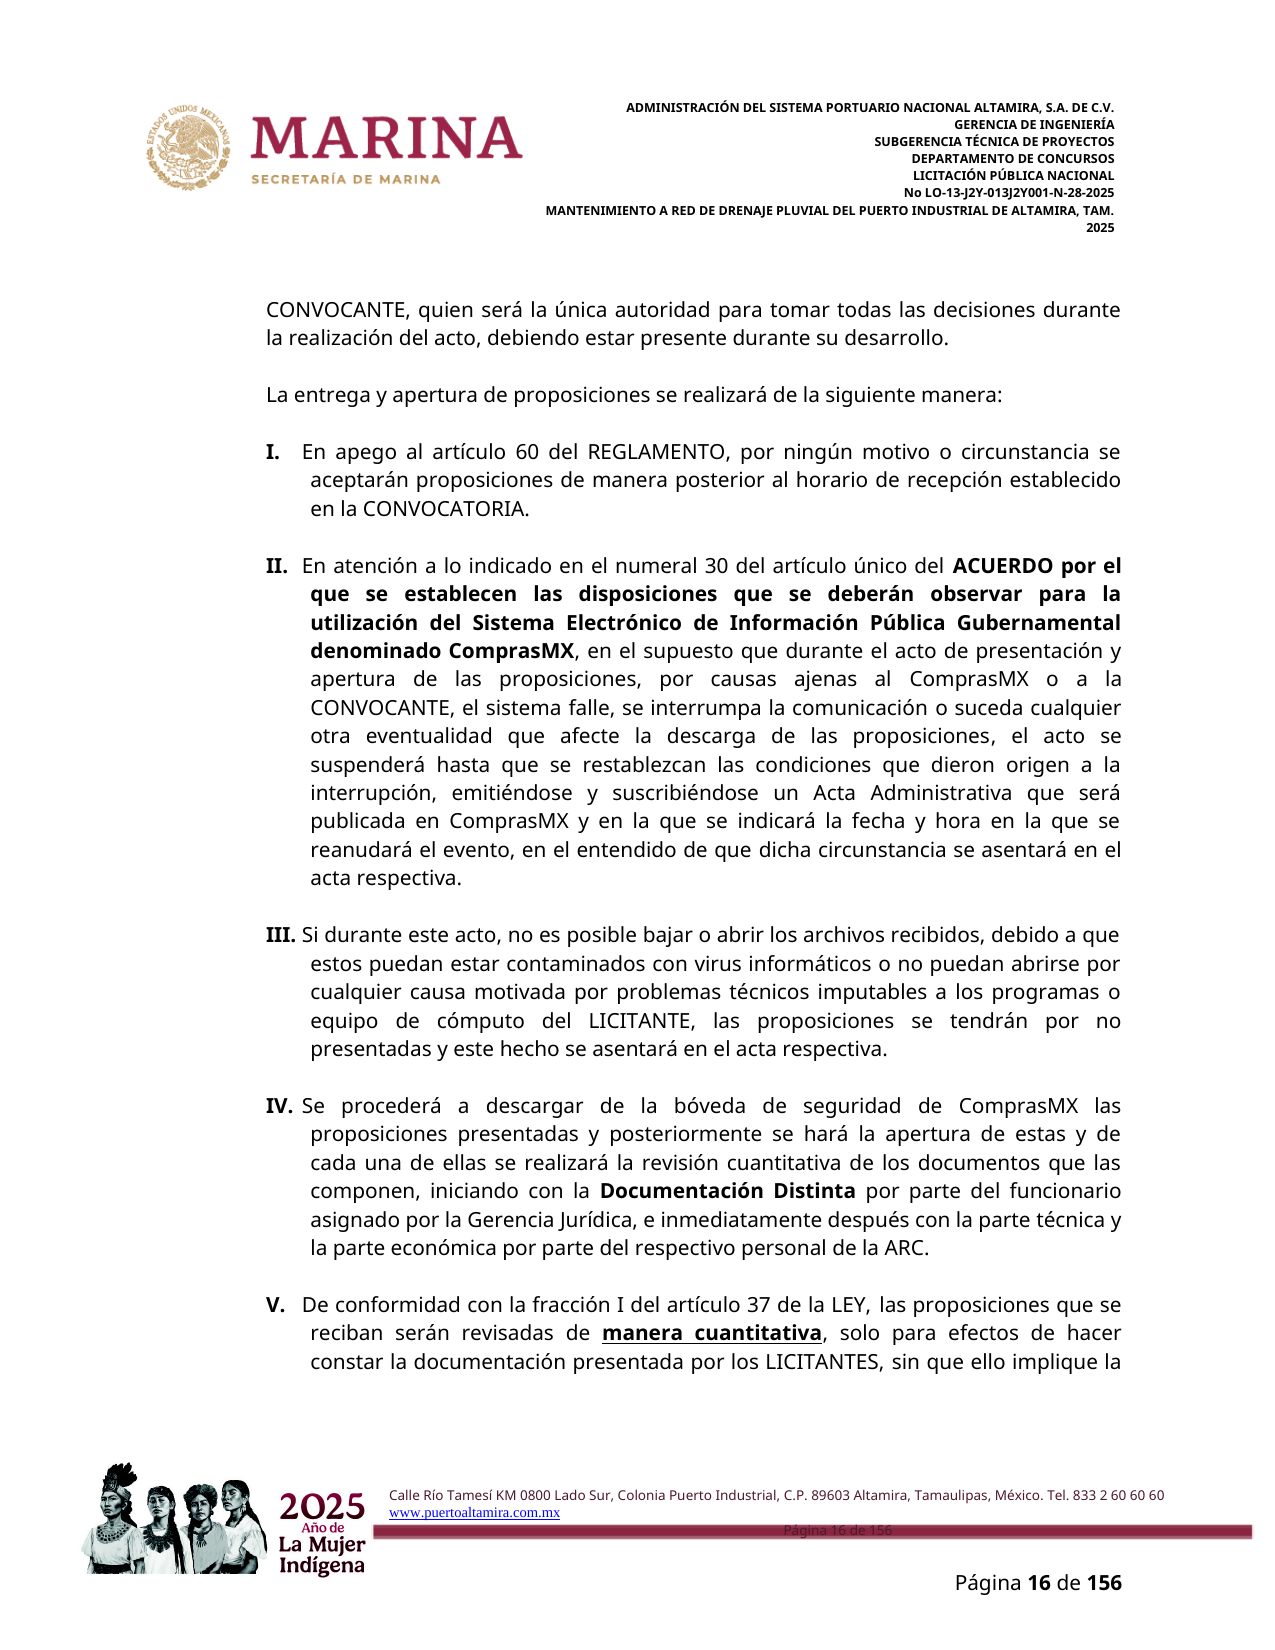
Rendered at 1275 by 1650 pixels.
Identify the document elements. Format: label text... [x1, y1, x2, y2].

list En apego al artículo 60 del REGLAMENTO, por ningún motivo o circunstancia se aceptarán proposiciones de manera posterior al horario de recepción establecido en la CONVOCATORIA. [266, 437, 1122, 522]
text La entrega y apertura de proposiciones se realizará de la siguiente manera: [266, 380, 1122, 408]
picture [146, 101, 543, 191]
picture [11, 1456, 1256, 1586]
list En atención a lo indicado en el numeral 30 del artículo único del ACUERDO por el que se establecen las disposiciones que se deberán observar para la utilización del Sistema Electrónico de Información Pública Gubernamental denominado ComprasMX, en el supuesto que durante el acto de presentación y apertura de las proposiciones, por causas ajenas al ComprasMX o a la CONVOCANTE, el sistema falle, se interrumpa la comunicación o suceda cualquier otra eventualidad que afecte la descarga de las proposiciones, el acto se suspenderá hasta que se restablezcan las condiciones que dieron origen a la interrupción, emitiéndose y suscribiéndose un Acta Administrativa que será publicada en ComprasMX y en la que se indicará la fecha y hora en la que se reanudará el evento, en el entendido de que dicha circunstancia se asentará en el acta respectiva. [266, 551, 1122, 892]
list Se procederá a descargar de la bóveda de seguridad de ComprasMX las proposiciones presentadas y posteriormente se hará la apertura de estas y de cada una de ellas se realizará la revisión cuantitativa de los documentos que las componen, iniciando con la Documentación Distinta por parte del funcionario asignado por la Gerencia Jurídica, e inmediatamente después con la parte técnica y la parte económica por parte del respectivo personal de la ARC. [266, 1091, 1122, 1262]
list Si durante este acto, no es posible bajar o abrir los archivos recibidos, debido a que estos puedan estar contaminados con virus informáticos o no puedan abrirse por cualquier causa motivada por problemas técnicos imputables a los programas o equipo de cómputo del LICITANTE, las proposiciones se tendrán por no presentadas y este hecho se asentará en el acta respectiva. [266, 920, 1122, 1063]
